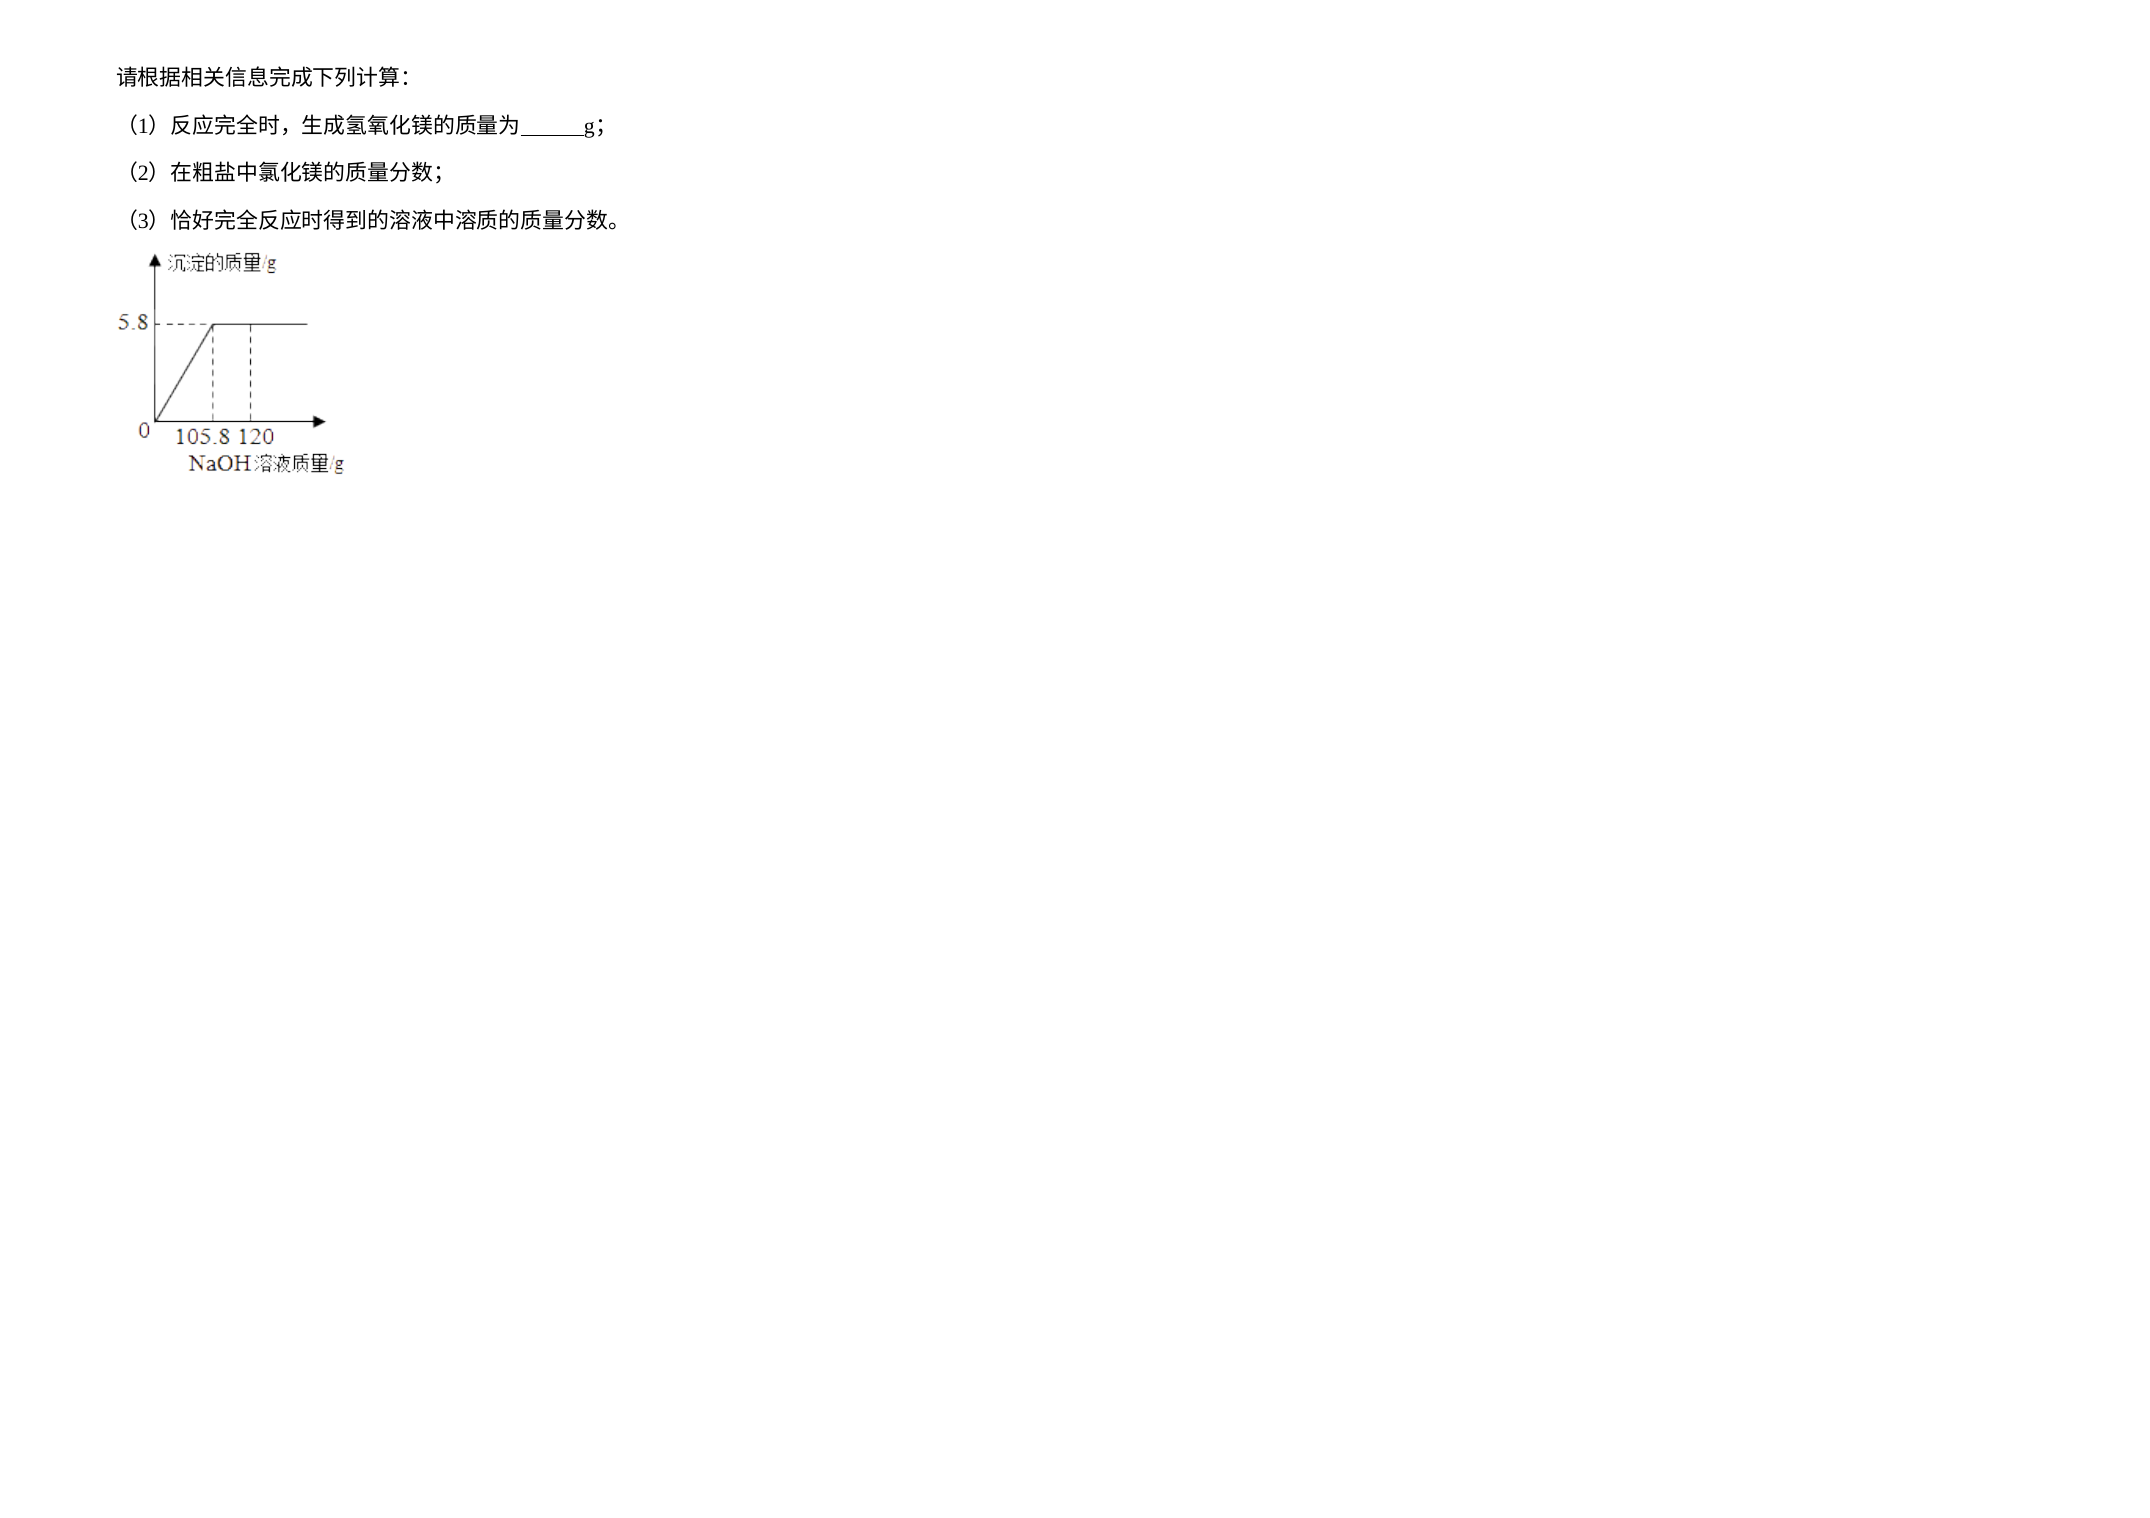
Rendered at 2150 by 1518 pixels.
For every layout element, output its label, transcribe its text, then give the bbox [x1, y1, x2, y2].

text （1）反应完全时，生成氢氧化镁的质量为 g； [116, 108, 1053, 139]
text （3）恰好完全反应时得到的溶液中溶质的质量分数。 [116, 203, 1053, 234]
text 请根据相关信息完成下列计算： [116, 60, 1053, 92]
text （2）在粗盐中氯化镁的质量分数； [116, 155, 1053, 187]
picture [115, 250, 349, 479]
